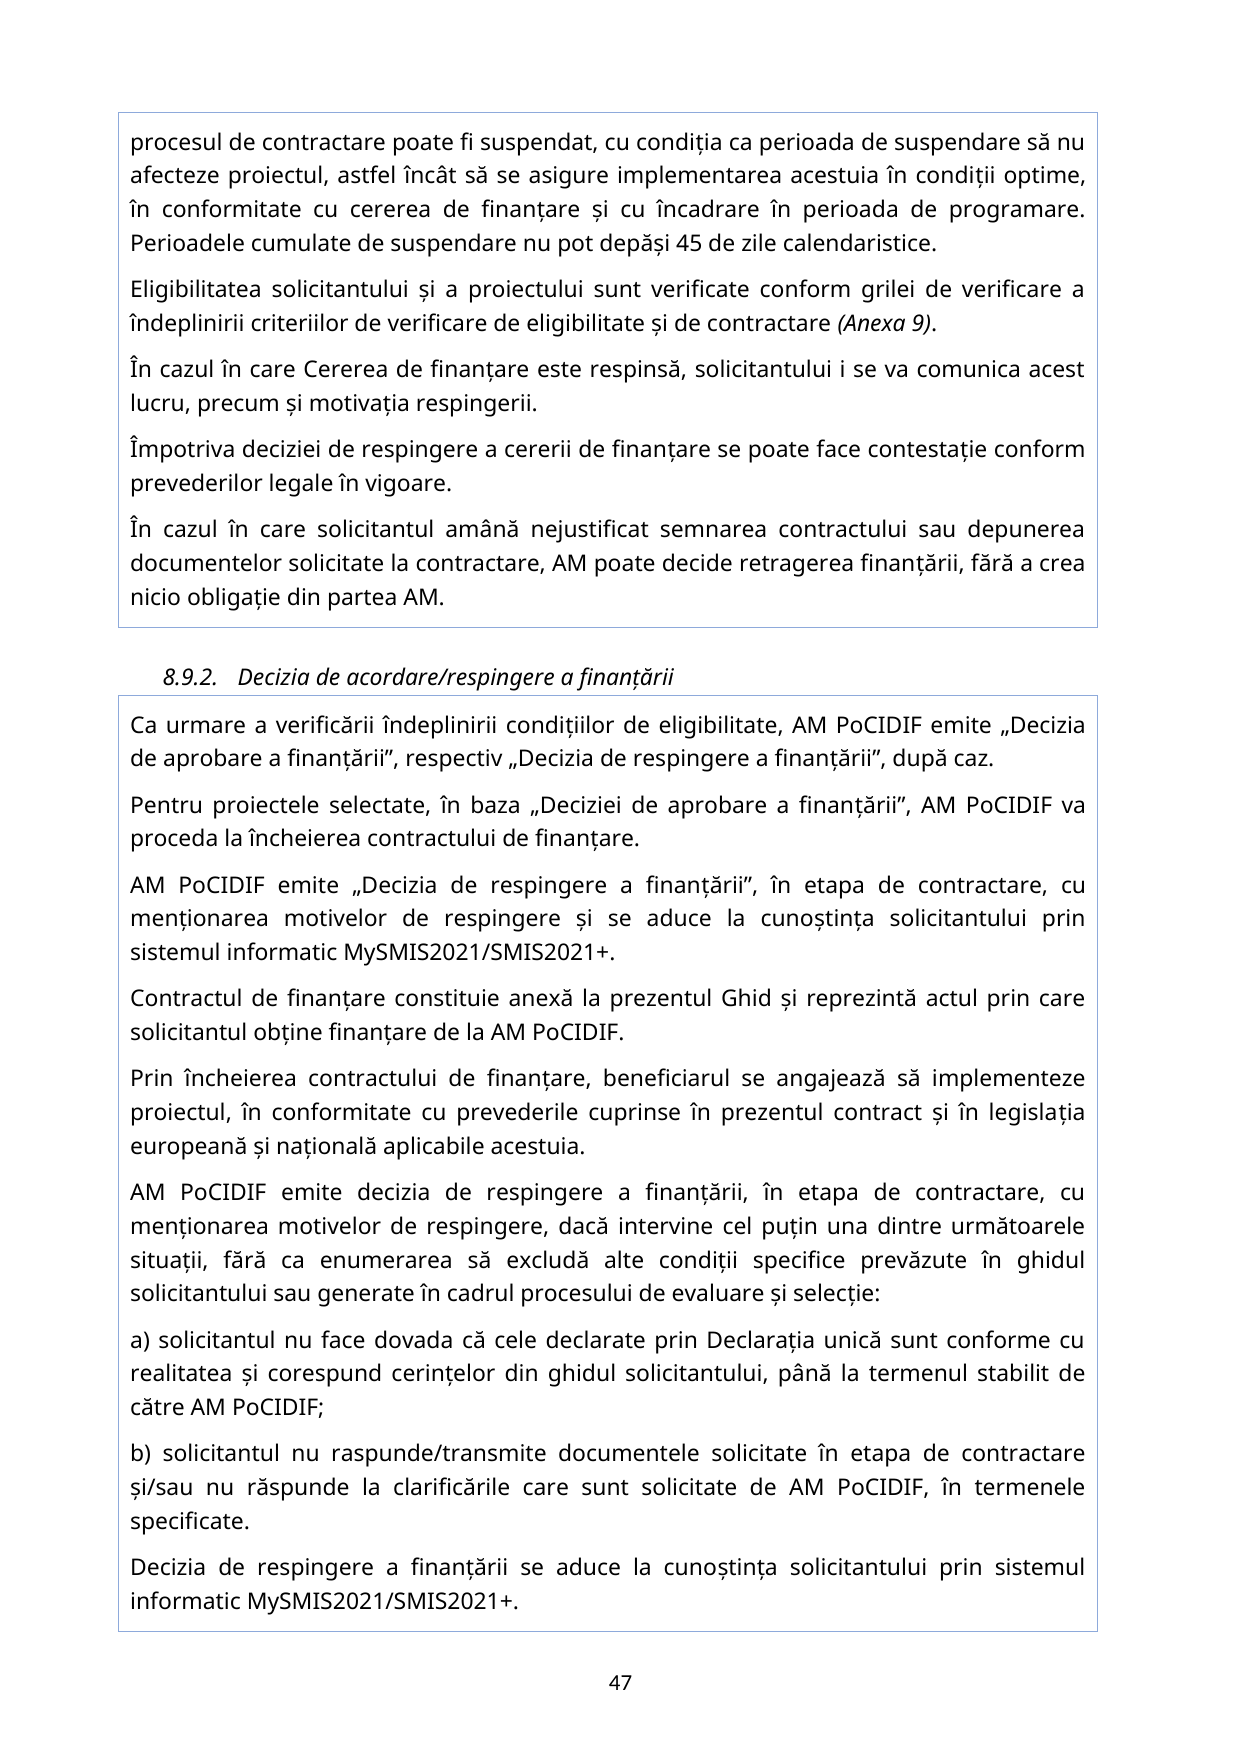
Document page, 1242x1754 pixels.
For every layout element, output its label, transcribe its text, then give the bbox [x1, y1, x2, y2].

list Decizia de acordare/respingere a finanțării [162, 661, 1122, 693]
table_header Ca urmare a verificării îndeplinirii condițiilor de eligibilitate, AM PoCIDIF emite „Decizia de aprobare a finanțării”, respectiv „Decizia de respingere a finanțării”, după caz. Pentru proiectele selectate, în baza „Deciziei de aprobare a finanțării”, AM PoCIDIF va proceda la încheierea contractului de finanțare. AM PoCIDIF emite „Decizia de respingere a finanțării”, în etapa de contractare, cu menționarea motivelor de respingere și se aduce la cunoştinţa solicitantului prin sistemul informatic MySMIS2021/SMIS2021+. Contractul de finanțare constituie anexă la prezentul Ghid și reprezintă actul prin care solicitantul obține finanțare de la AM PoCIDIF. Prin încheierea contractului de finanțare, beneficiarul se angajează să implementeze proiectul, în conformitate cu prevederile cuprinse în prezentul contract și în legislația europeană și națională aplicabile acestuia. AM PoCIDIF emite decizia de respingere a finanţării, în etapa de contractare, cu menţionarea motivelor de respingere, dacă intervine cel puţin una dintre următoarele situaţii, fără ca enumerarea să excludă alte condiţii specifice prevăzute în ghidul solicitantului sau generate în cadrul procesului de evaluare și selecție: a) solicitantul nu face dovada că cele declarate prin Declaraţia unică sunt conforme cu realitatea şi corespund cerinţelor din ghidul solicitantului, până la termenul stabilit de către AM PoCIDIF; b) solicitantul nu raspunde/transmite documentele solicitate în etapa de contractare și/sau nu răspunde la clarificările care sunt solicitate de AM PoCIDIF, în termenele specificate. Decizia de respingere a finanţării se aduce la cunoştinţa solicitantului prin sistemul informatic MySMIS2021/SMIS2021+. [119, 696, 1097, 1631]
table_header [119, 113, 1097, 627]
